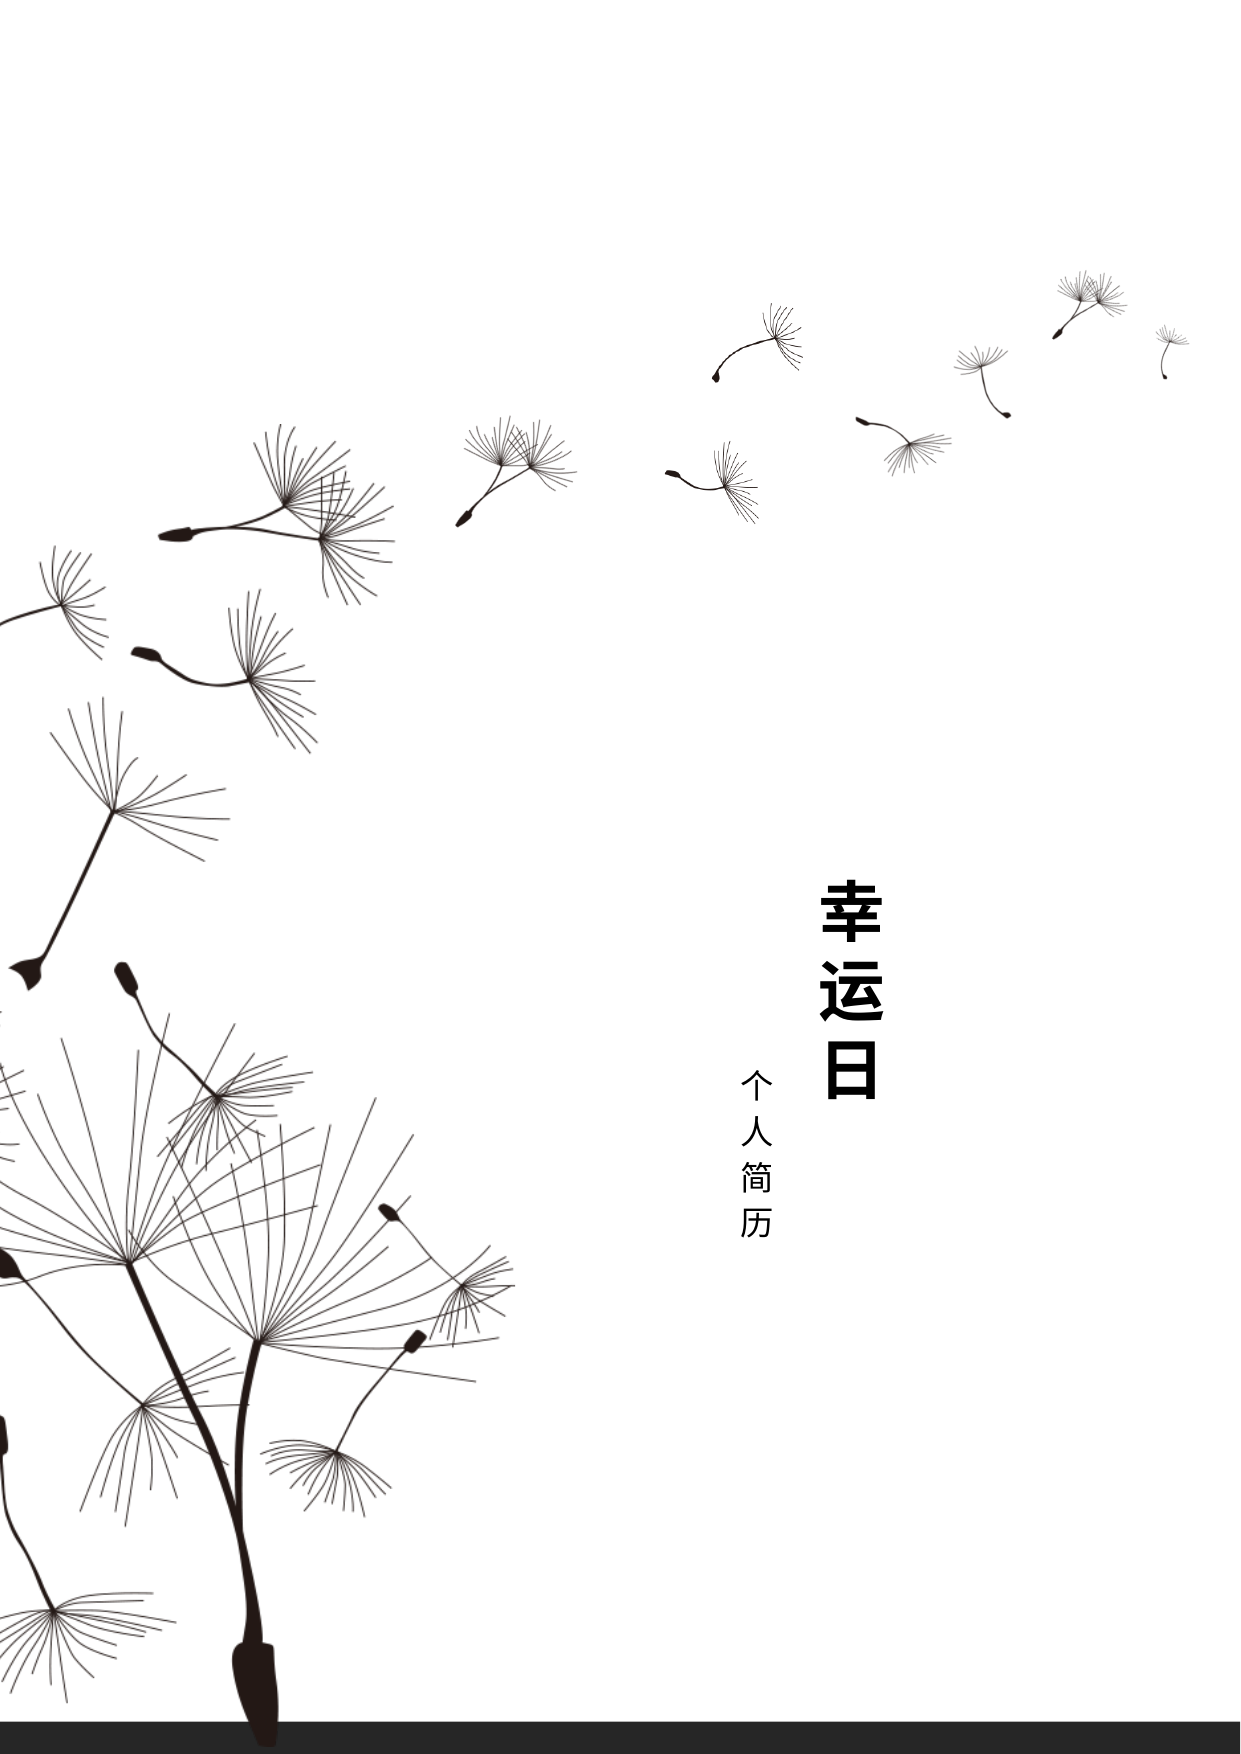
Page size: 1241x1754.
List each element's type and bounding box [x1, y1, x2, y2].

picture [641, 429, 776, 534]
picture [1131, 317, 1200, 388]
picture [0, 382, 595, 1747]
picture [698, 299, 808, 393]
picture [946, 339, 1025, 429]
picture [817, 365, 972, 510]
picture [1026, 249, 1138, 360]
